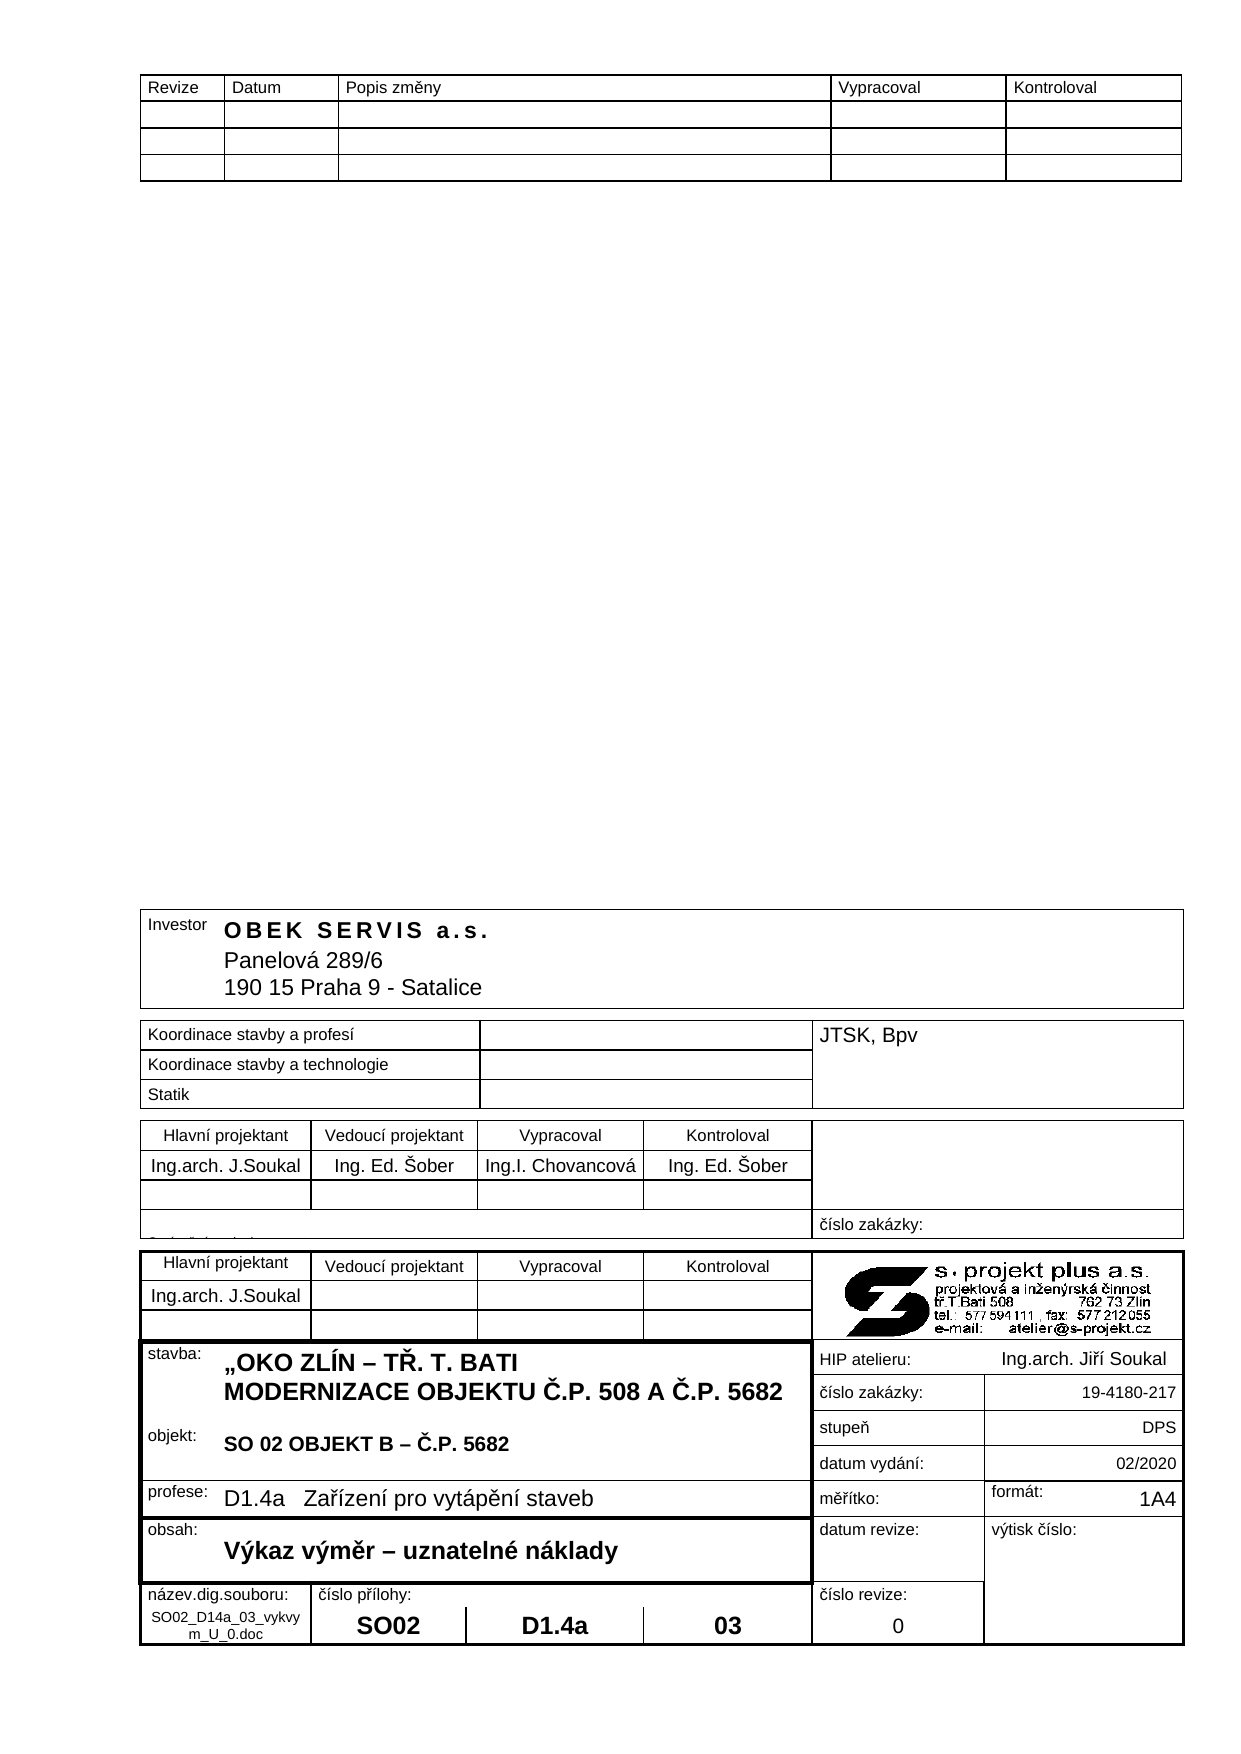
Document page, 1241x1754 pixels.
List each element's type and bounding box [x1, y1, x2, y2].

picture [844, 1262, 1152, 1337]
